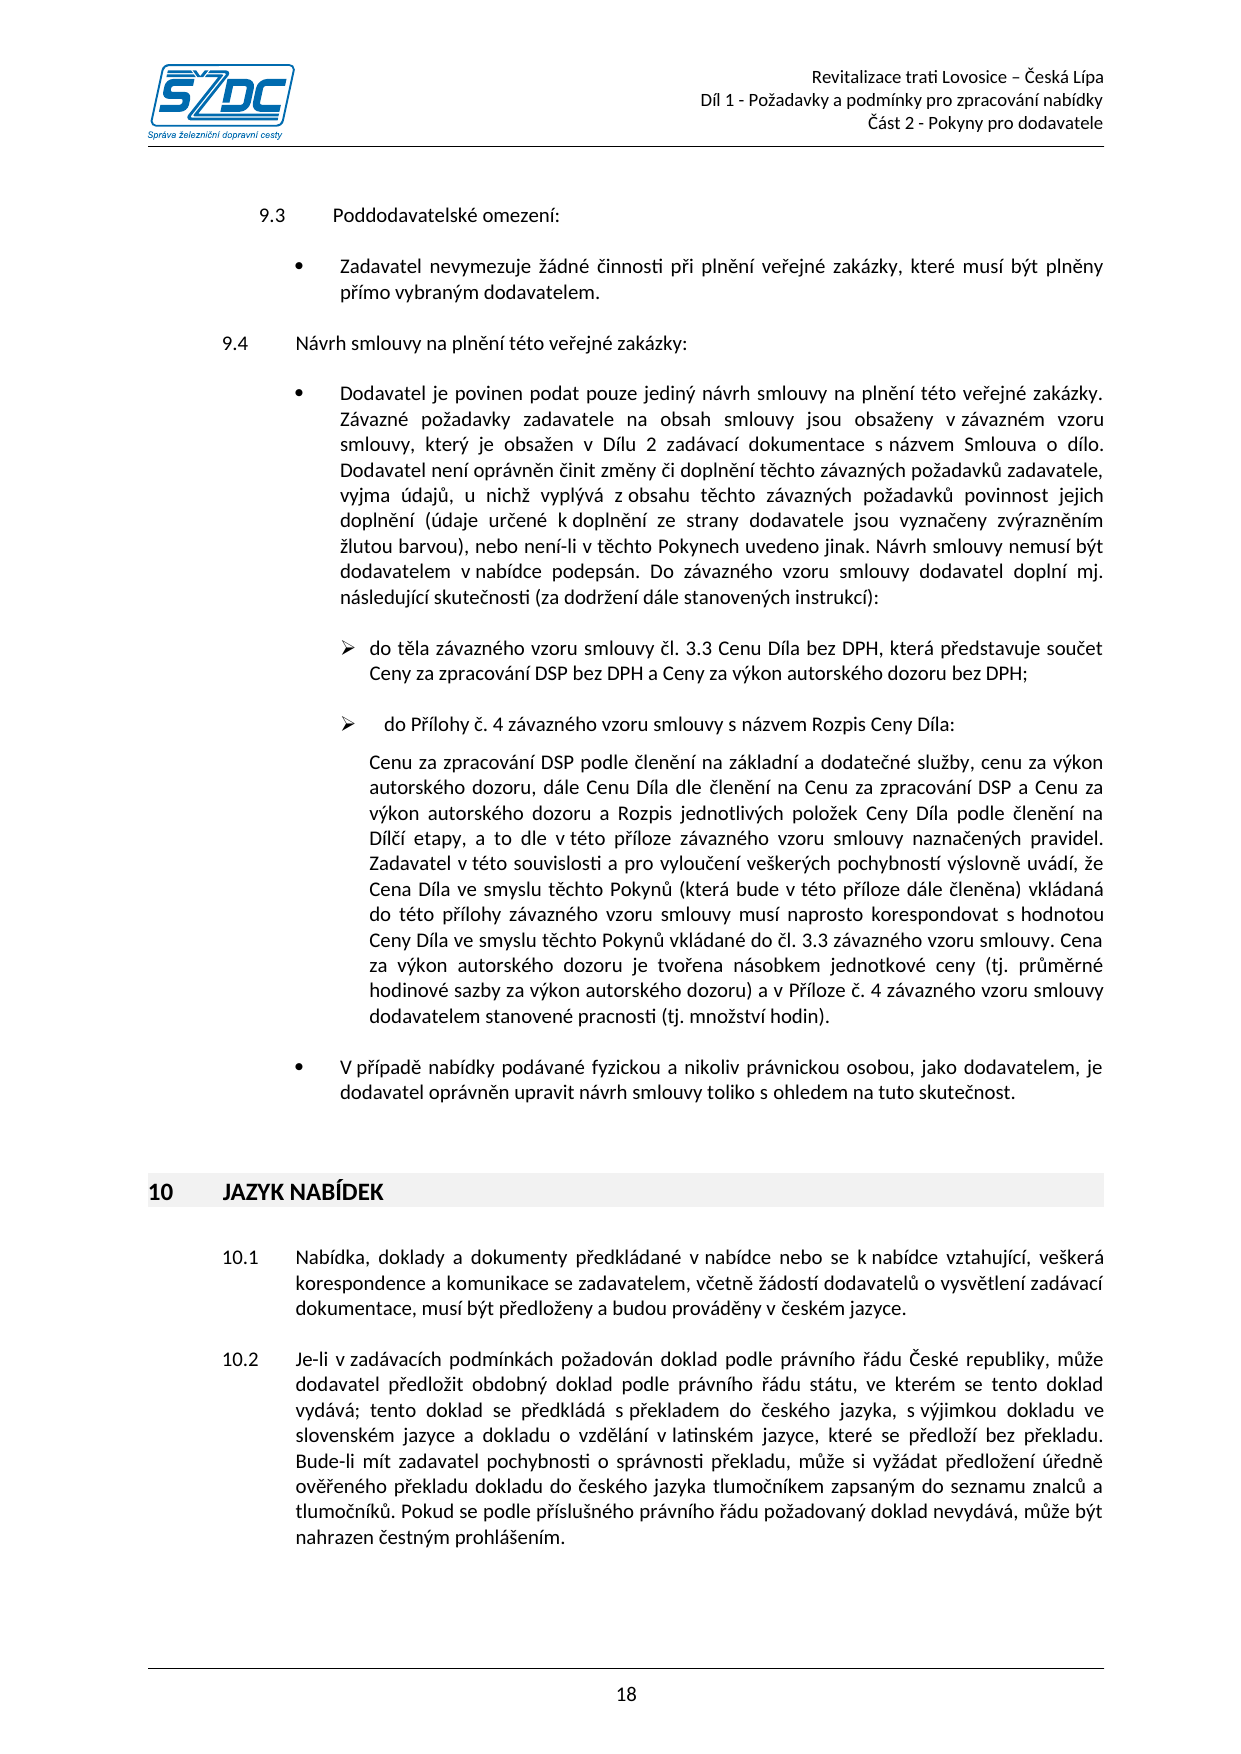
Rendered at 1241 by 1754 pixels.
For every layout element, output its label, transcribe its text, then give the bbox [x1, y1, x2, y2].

list Návrh smlouvy na plnění této veřejné zakázky: [222, 330, 1104, 355]
list Zadavatel nevymezuje žádné činnosti při plnění veřejné zakázky, které musí být plněny přímo vybraným dodavatelem. [295, 253, 1104, 304]
list do těla závazného vzoru smlouvy čl. 3.3 Cenu Díla bez DPH, která představuje součet Ceny za zpracování DSP bez DPH a Ceny za výkon autorského dozoru bez DPH; [340, 635, 1104, 686]
subtitle JAZYK NABÍDEK [148, 1173, 1104, 1207]
list Poddodavatelské omezení: [259, 203, 1104, 228]
list V případě nabídky podávané fyzickou a nikoliv právnickou osobou, jako dodavatelem, je dodavatel oprávněn upravit návrh smlouvy toliko s ohledem na tuto skutečnost. [295, 1054, 1104, 1105]
list do Přílohy č. 4 závazného vzoru smlouvy s názvem Rozpis Ceny Díla: [340, 711, 1104, 736]
text Cenu za zpracování DSP podle členění na základní a dodatečné služby, cenu za výkon autorského dozoru, dále Cenu Díla dle členění na Cenu za zpracování DSP a Cenu za výkon autorského dozoru a Rozpis jednotlivých položek Ceny Díla podle členění na Dílčí etapy, a to dle v této příloze závazného vzoru smlouvy naznačených pravidel. Zadavatel v této souvislosti a pro vyloučení veškerých pochybností výslovně uvádí, že Cena Díla ve smyslu těchto Pokynů (která bude v této příloze dále členěna) vkládaná do této přílohy závazného vzoru smlouvy musí naprosto korespondovat s hodnotou Ceny Díla ve smyslu těchto Pokynů vkládané do čl. 3.3 závazného vzoru smlouvy. Cena za výkon autorského dozoru je tvořena násobkem jednotkové ceny (tj. průměrné hodinové sazby za výkon autorského dozoru) a v Příloze č. 4 závazného vzoru smlouvy dodavatelem stanovené pracnosti (tj. množství hodin). [369, 749, 1104, 1028]
list Nabídka, doklady a dokumenty předkládané v nabídce nebo se k nabídce vztahující, veškerá korespondence a komunikace se zadavatelem, včetně žádostí dodavatelů o vysvětlení zadávací dokumentace, musí být předloženy a budou prováděny v českém jazyce. [222, 1244, 1104, 1321]
list Je-li v zadávacích podmínkách požadován doklad podle právního řádu České republiky, může dodavatel předložit obdobný doklad podle právního řádu státu, ve kterém se tento doklad vydává; tento doklad se předkládá s překladem do českého jazyka, s výjimkou dokladu ve slovenském jazyce a dokladu o vzdělání v latinském jazyce, které se předloží bez překladu. Bude-li mít zadavatel pochybnosti o správnosti překladu, může si vyžádat předložení úředně ověřeného překladu dokladu do českého jazyka tlumočníkem zapsaným do seznamu znalců a tlumočníků. Pokud se podle příslušného právního řádu požadovaný doklad nevydává, může být nahrazen čestným prohlášením. [222, 1346, 1104, 1549]
list Dodavatel je povinen podat pouze jediný návrh smlouvy na plnění této veřejné zakázky. Závazné požadavky zadavatele na obsah smlouvy jsou obsaženy v závazném vzoru smlouvy, který je obsažen v Dílu 2 zadávací dokumentace s názvem Smlouva o dílo. Dodavatel není oprávněn činit změny či doplnění těchto závazných požadavků zadavatele, vyjma údajů, u nichž vyplývá z obsahu těchto závazných požadavků povinnost jejich doplnění (údaje určené k doplnění ze strany dodavatele jsou vyznačeny zvýrazněním žlutou barvou), nebo není-li v těchto Pokynech uvedeno jinak. Návrh smlouvy nemusí být dodavatelem v nabídce podepsán. Do závazného vzoru smlouvy dodavatel doplní mj. následující skutečnosti (za dodržení dále stanovených instrukcí): [295, 381, 1104, 609]
